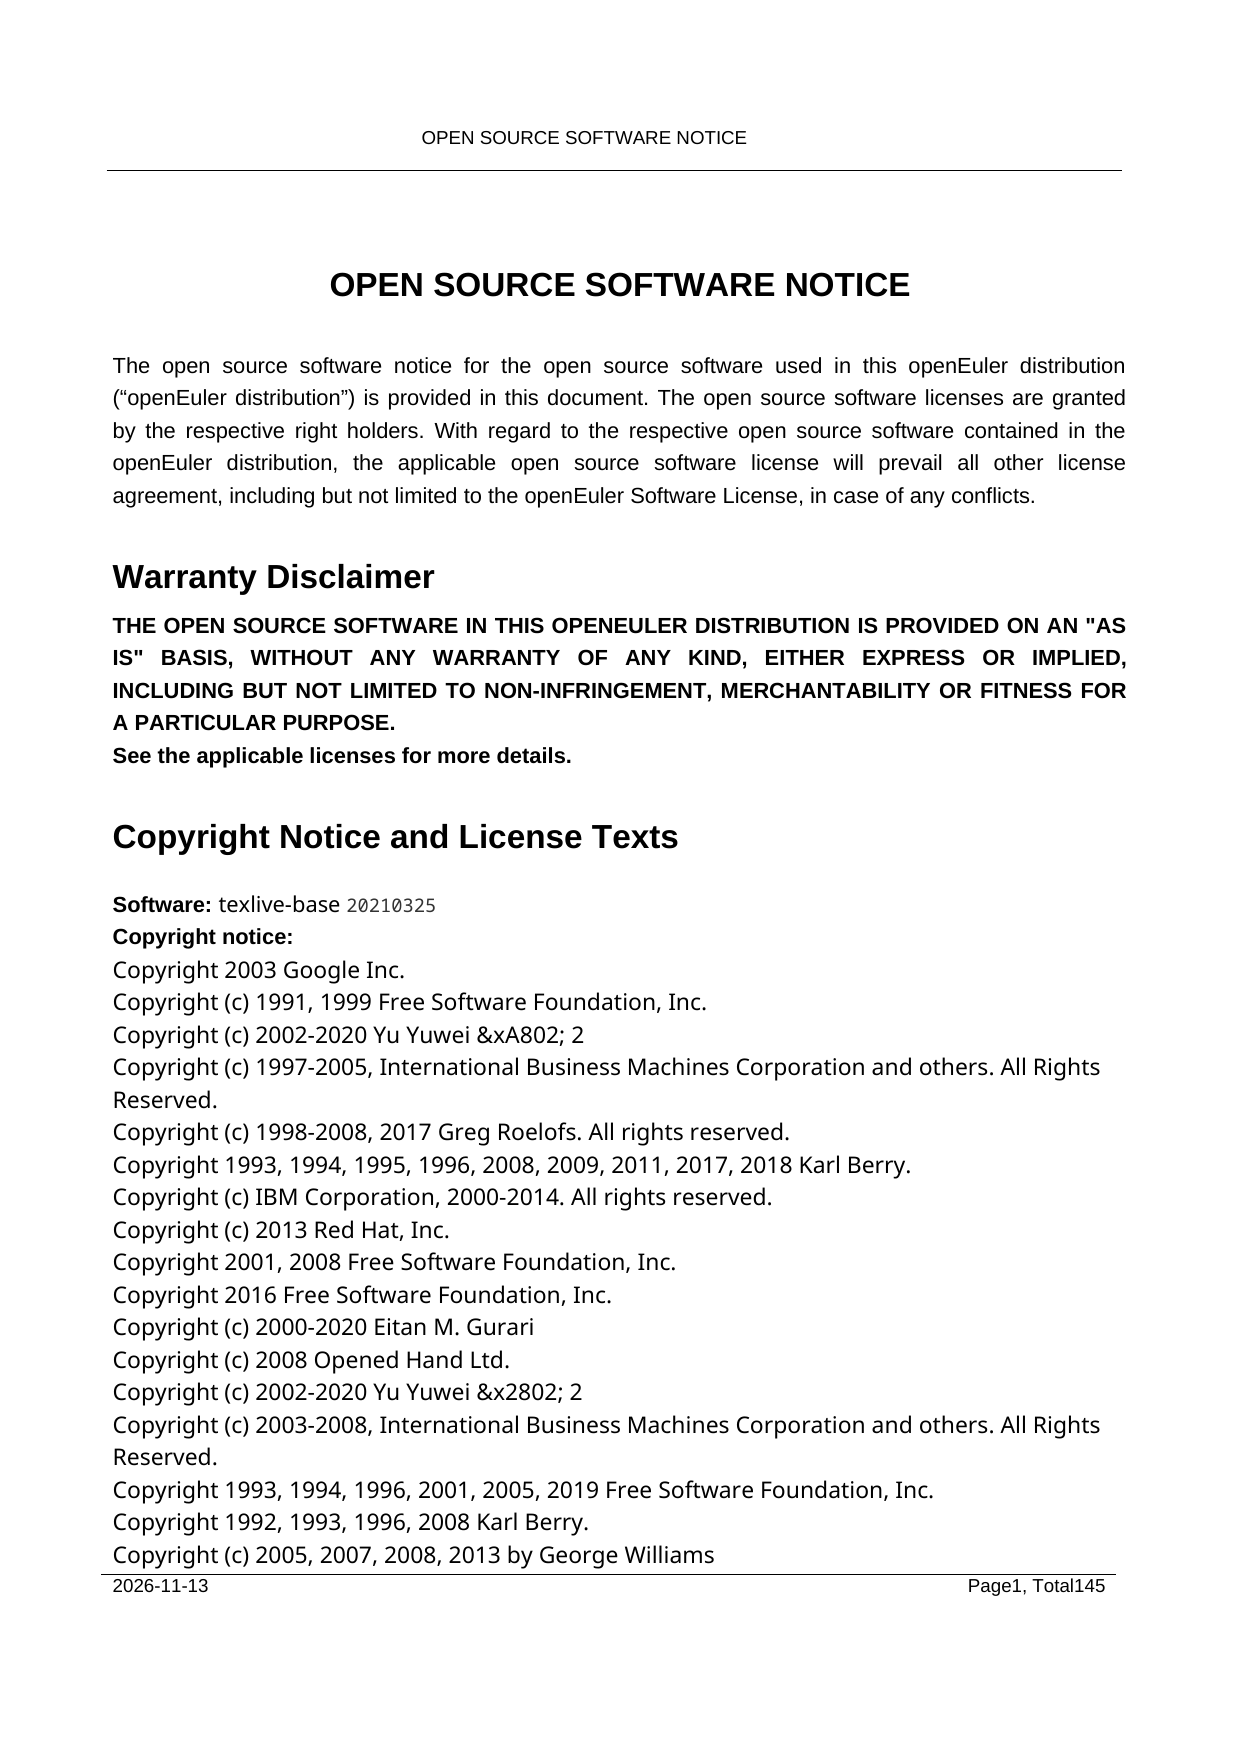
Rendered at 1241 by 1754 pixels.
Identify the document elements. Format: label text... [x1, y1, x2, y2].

text THE OPEN SOURCE SOFTWARE IN THIS OPENEULER DISTRIBUTION IS PROVIDED ON AN "AS IS" BASIS, WITHOUT ANY WARRANTY OF ANY KIND, EITHER EXPRESS OR IMPLIED, INCLUDING BUT NOT LIMITED TO NON-INFRINGEMENT, MERCHANTABILITY OR FITNESS FOR A PARTICULAR PURPOSE. See the applicable licenses for more details. [112, 609, 1128, 771]
text OPEN SOURCE SOFTWARE NOTICE [112, 251, 1128, 316]
text The open source software notice for the open source software used in this openEuler distribution (“openEuler distribution”) is provided in this document. The open source software licenses are granted by the respective right holders. With regard to the respective open source software contained in the openEuler distribution, the applicable open source software license will prevail all other license agreement, including but not limited to the openEuler Software License, in case of any conflicts. [112, 349, 1128, 511]
text Copyright notice: [112, 921, 1128, 953]
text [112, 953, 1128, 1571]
text Warranty Disclaimer [112, 544, 1128, 609]
text Copyright Notice and License Texts [112, 804, 1128, 869]
text Software: texlive-base 20210325 [112, 888, 1128, 921]
